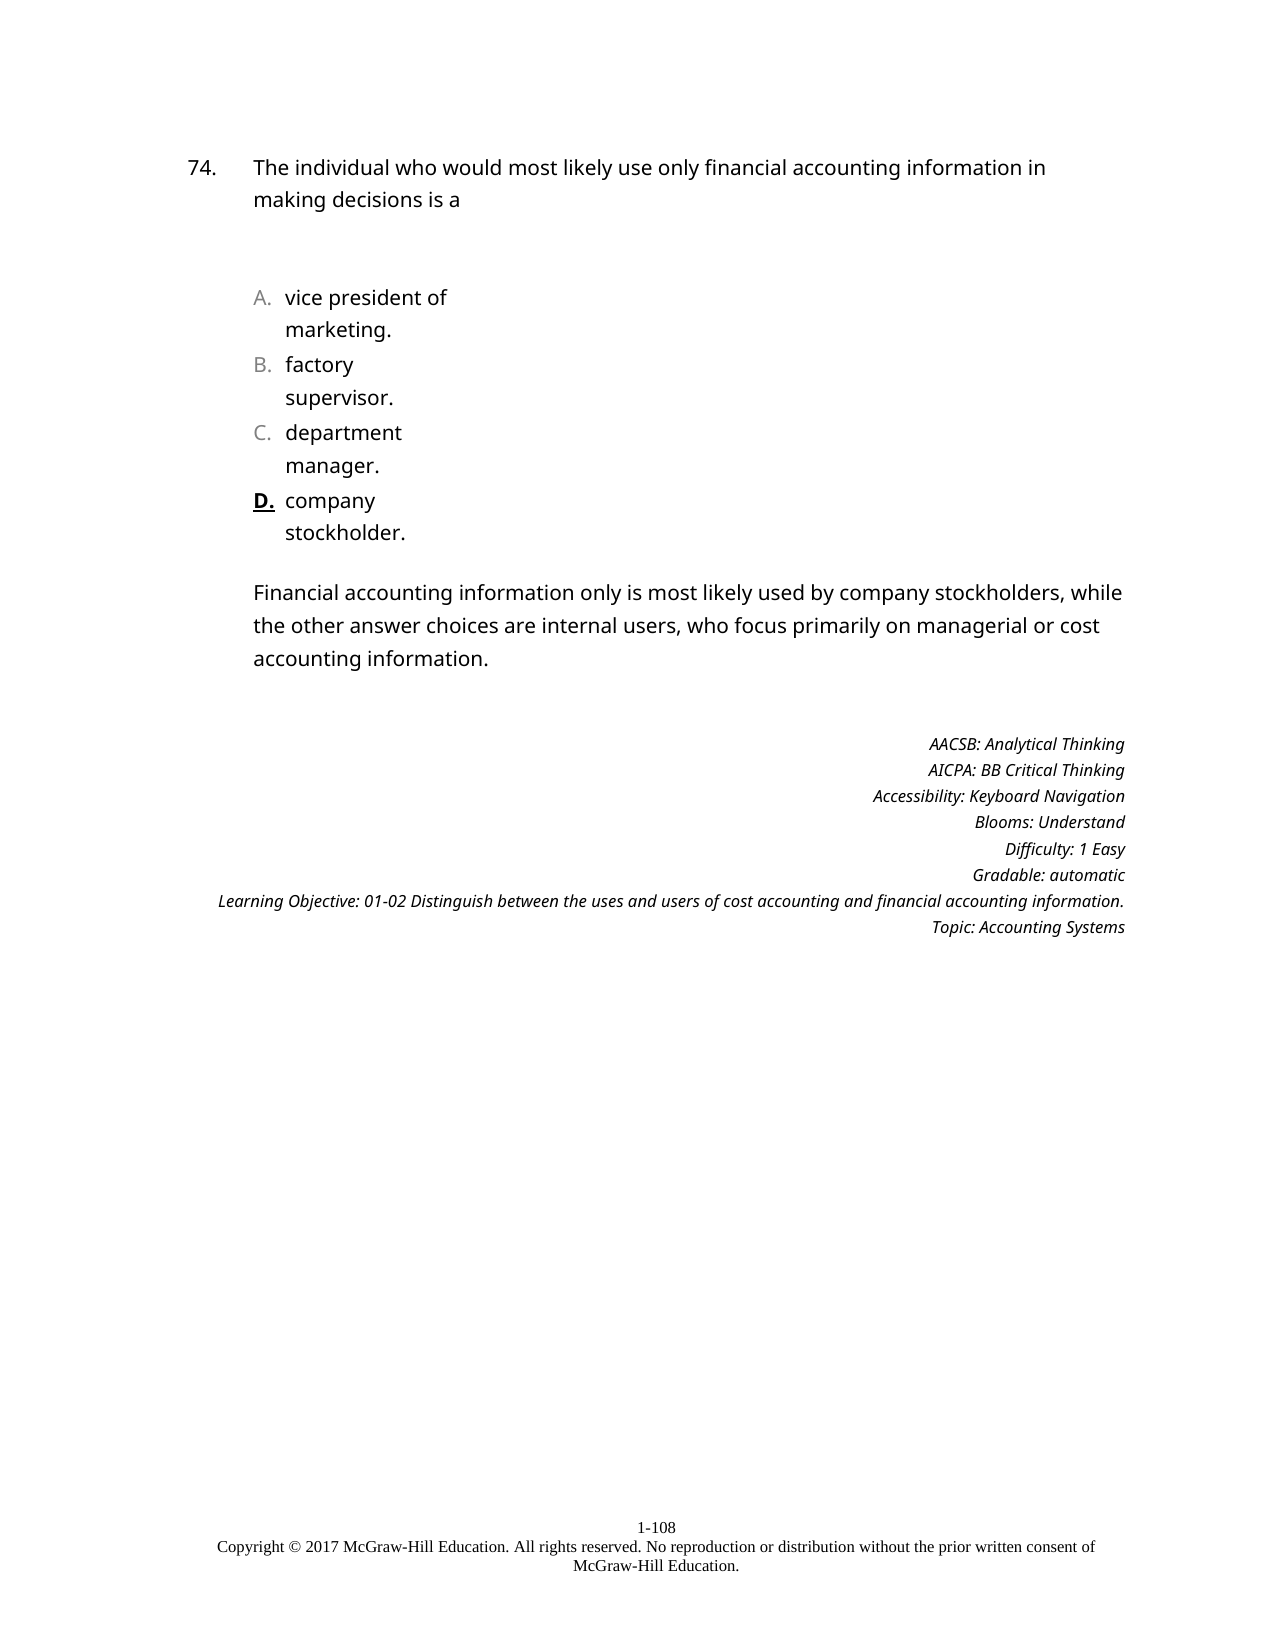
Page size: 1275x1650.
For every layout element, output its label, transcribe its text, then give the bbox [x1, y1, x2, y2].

table_header The individual who would most likely use only financial accounting information in making decisions is a Financial accounting information only is most likely used by company stockholders, while the other answer choices are internal users, who focus primarily on managerial or cost accounting information. [253, 153, 1125, 704]
table_header 74. [188, 153, 253, 704]
table_header AACSB: Analytical Thinking AICPA: BB Critical Thinking Accessibility: Keyboard Navigation Blooms: Understand Difficulty: 1 Easy Gradable: automatic Learning Objective: 01-02 Distinguish between the uses and users of cost accounting and financial accounting information. Topic: Accounting Systems [188, 733, 1125, 974]
